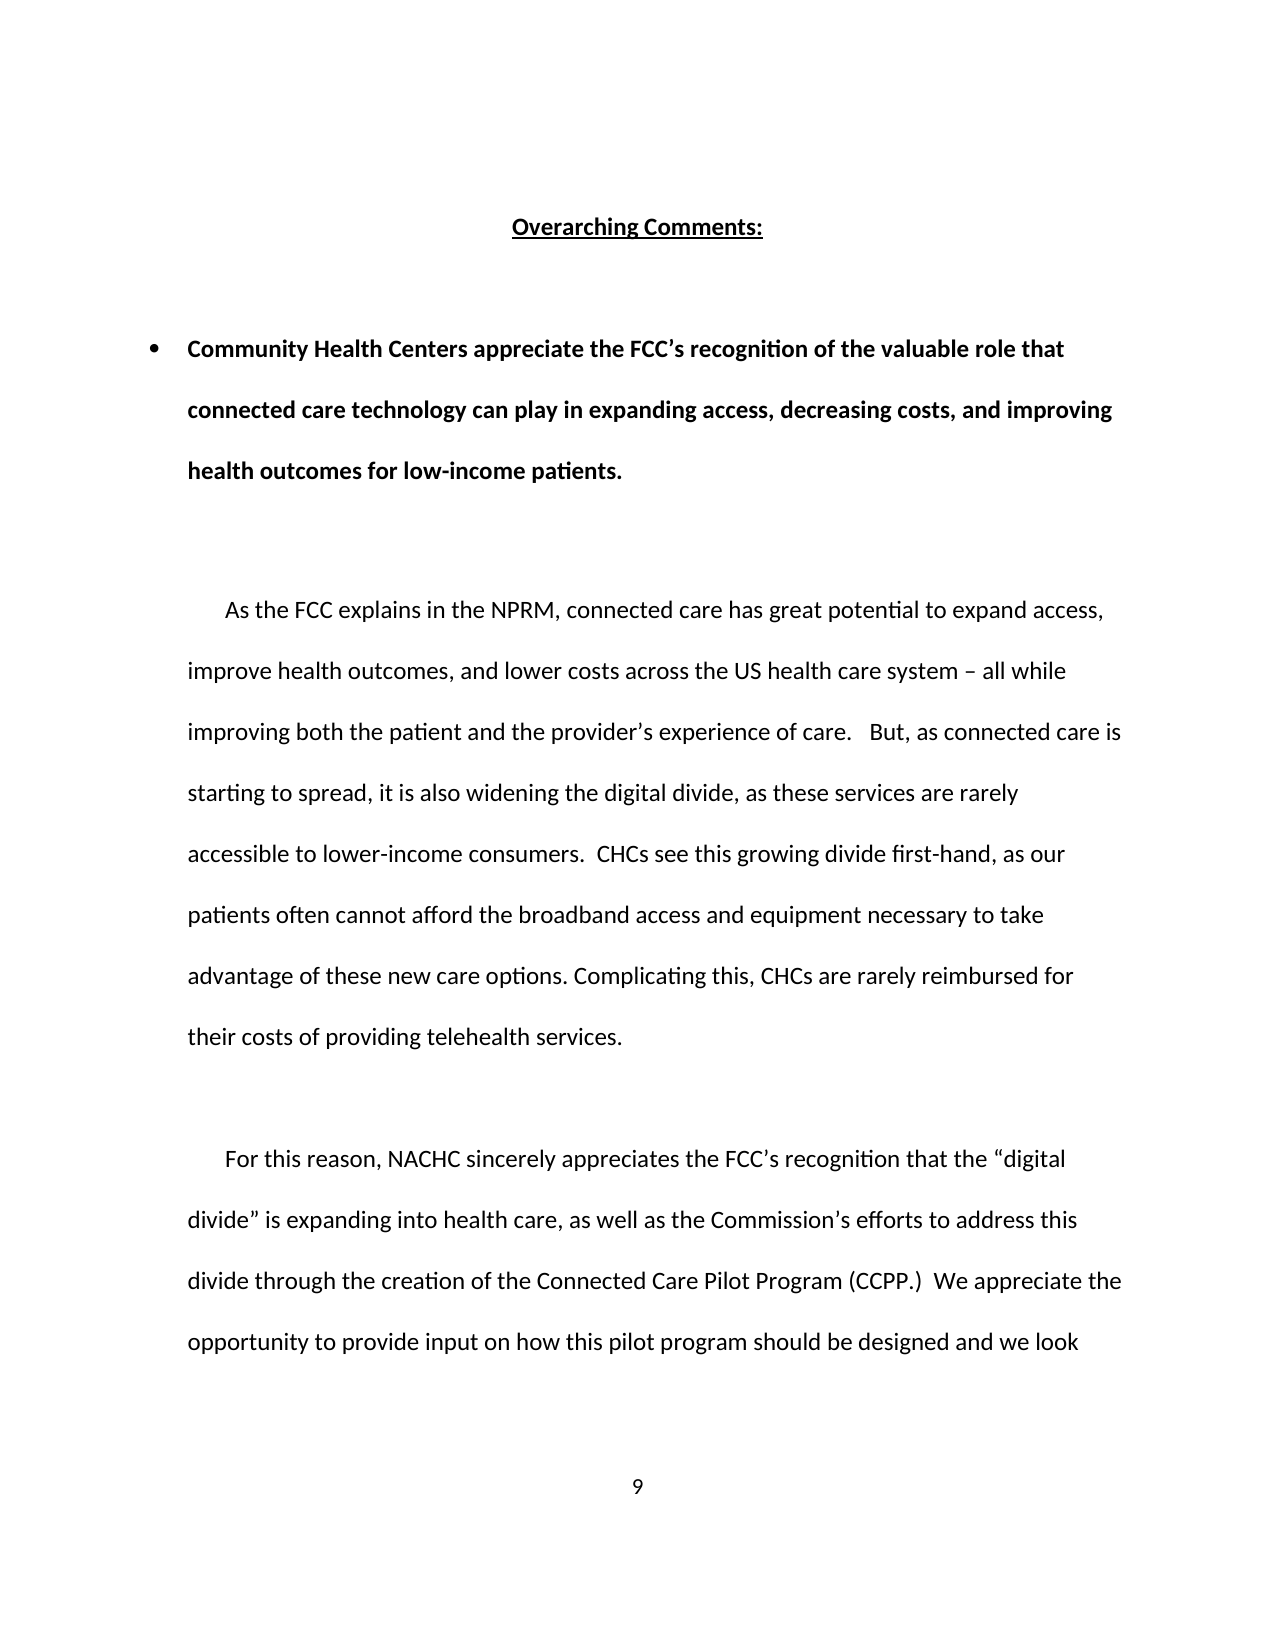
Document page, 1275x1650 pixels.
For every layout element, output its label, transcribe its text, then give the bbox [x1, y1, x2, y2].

subtitle Overarching Comments: [150, 211, 1125, 242]
text As the FCC explains in the NPRM, connected care has great potential to expand access, improve health outcomes, and lower costs across the US health care system – all while improving both the patient and the provider’s experience of care. But, as connected care is starting to spread, it is also widening the digital divide, as these services are rarely accessible to lower-income consumers. CHCs see this growing divide first-hand, as our patients often cannot afford the broadband access and equipment necessary to take advantage of these new care options. Complicating this, CHCs are rarely reimbursed for their costs of providing telehealth services. [187, 594, 1125, 1052]
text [187, 1143, 1125, 1357]
subtitle Community Health Centers appreciate the FCC’s recognition of the valuable role that connected care technology can play in expanding access, decreasing costs, and improving health outcomes for low-income patients. [150, 333, 1125, 486]
